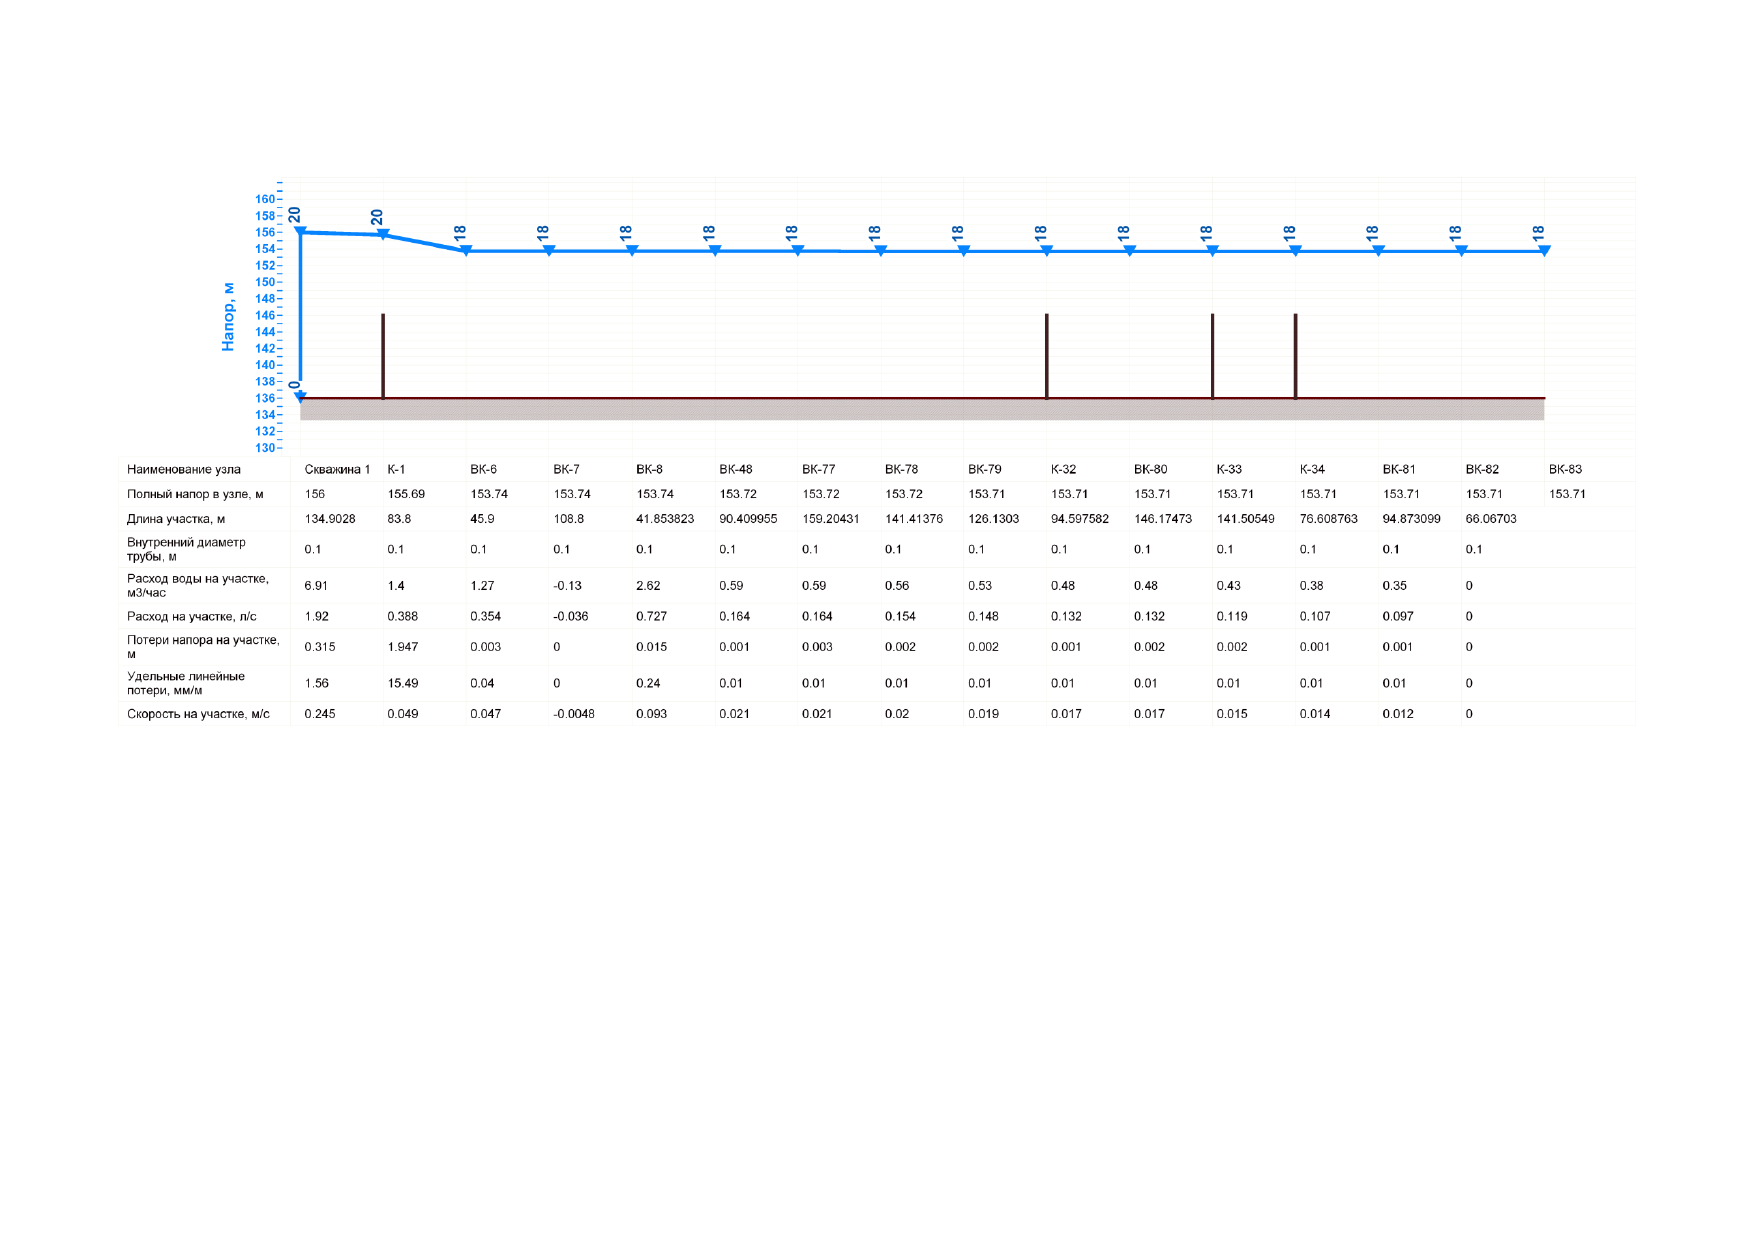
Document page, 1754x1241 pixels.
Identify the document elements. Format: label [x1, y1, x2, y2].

picture [118, 177, 1636, 726]
